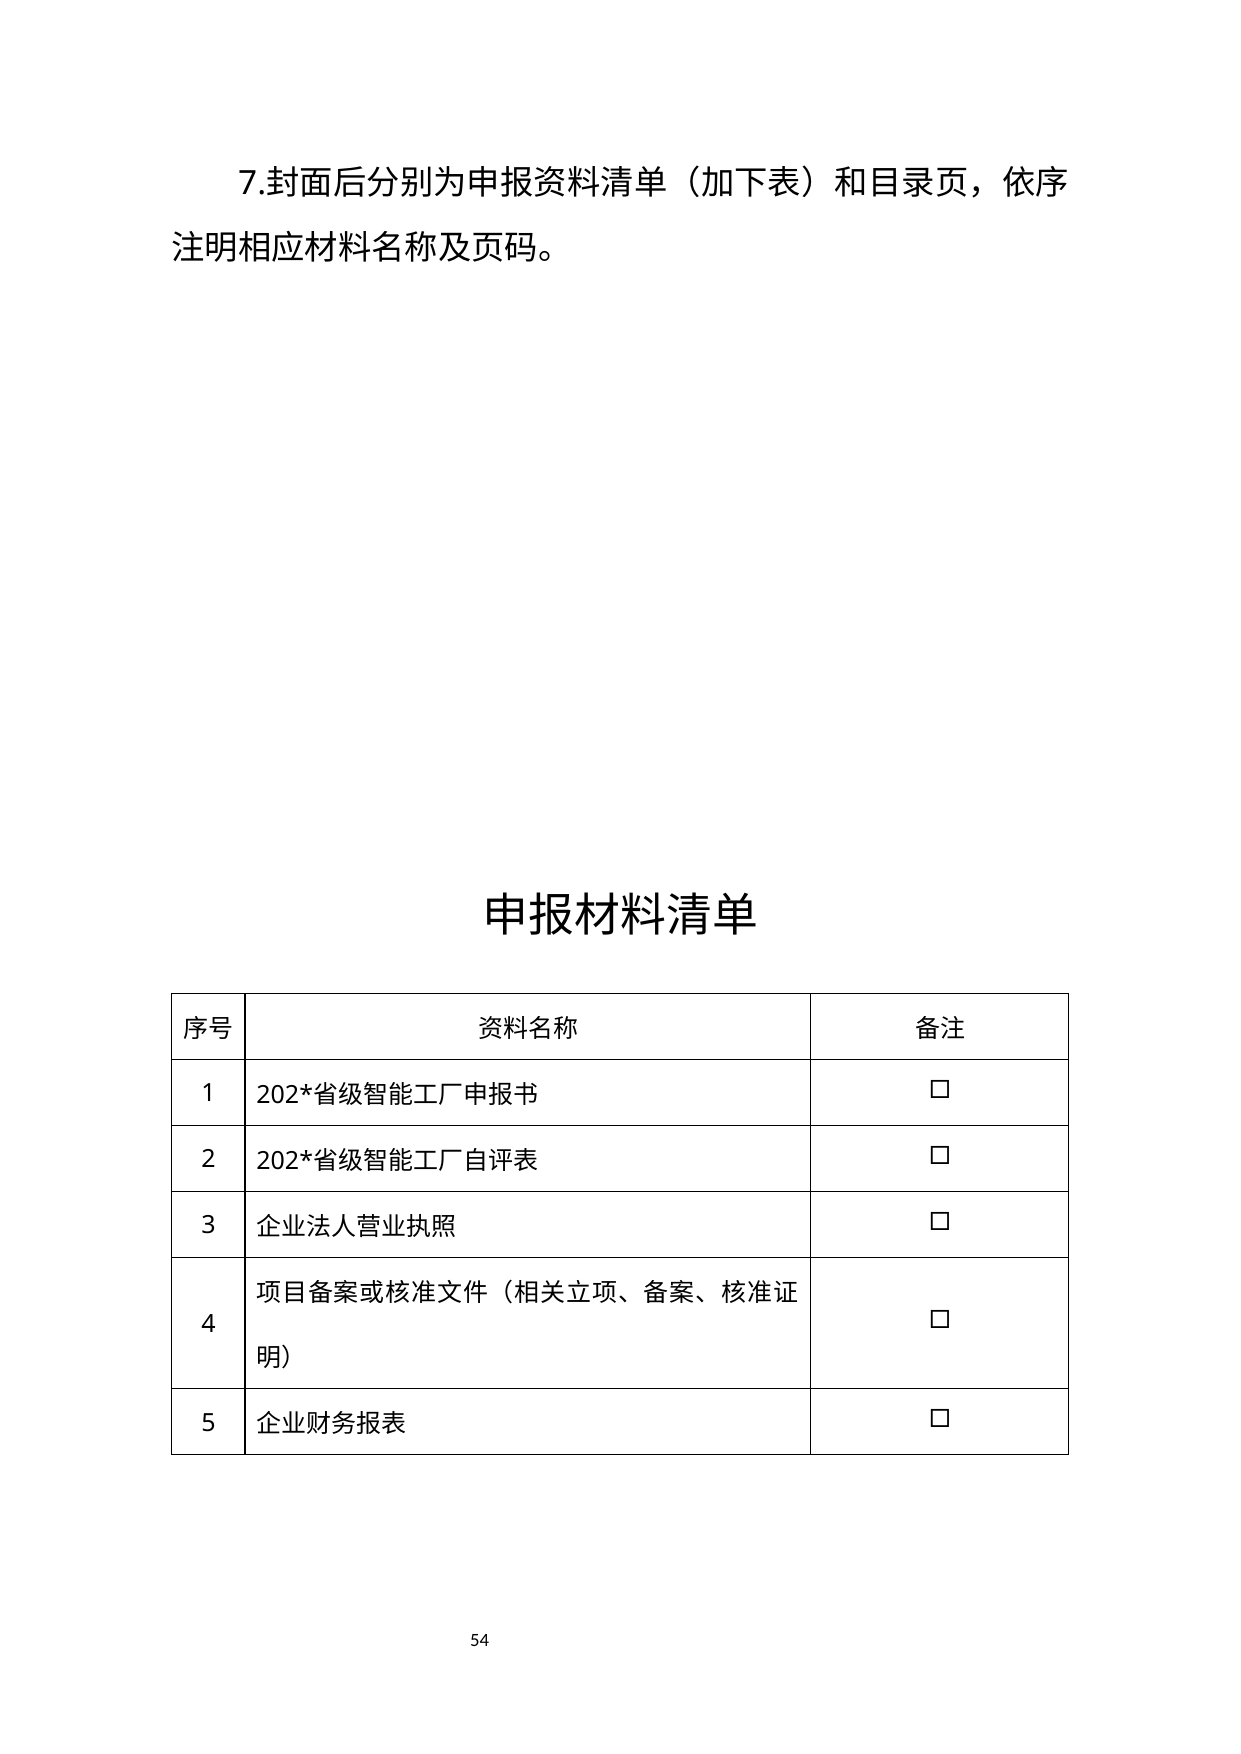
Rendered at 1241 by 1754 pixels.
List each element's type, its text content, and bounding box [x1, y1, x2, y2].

table_cell 5 [172, 1389, 244, 1454]
table_header 备注 [811, 994, 1068, 1059]
table_cell [811, 1258, 1068, 1388]
table_cell [811, 1192, 1068, 1257]
text 7.封面后分别为申报资料清单（加下表）和目录页，依序注明相应材料名称及页码。 [171, 148, 1069, 278]
table_cell 1 [172, 1060, 244, 1125]
table_cell [811, 1389, 1068, 1454]
table_cell 2 [172, 1126, 244, 1191]
table_cell 202*省级智能工厂自评表 [246, 1126, 810, 1191]
table_cell 4 [172, 1258, 244, 1388]
text 申报材料清单 [171, 863, 1069, 960]
table_cell [811, 1126, 1068, 1191]
table_cell 企业法人营业执照 [246, 1192, 810, 1257]
table_header 资料名称 [246, 994, 810, 1059]
table_cell 3 [172, 1192, 244, 1257]
table_cell 202*省级智能工厂申报书 [246, 1060, 810, 1125]
table_cell 企业财务报表 [246, 1389, 810, 1454]
table_cell 项目备案或核准文件（相关立项、备案、核准证明） [246, 1258, 810, 1388]
table_cell [811, 1060, 1068, 1125]
table_header 序号 [172, 994, 244, 1059]
